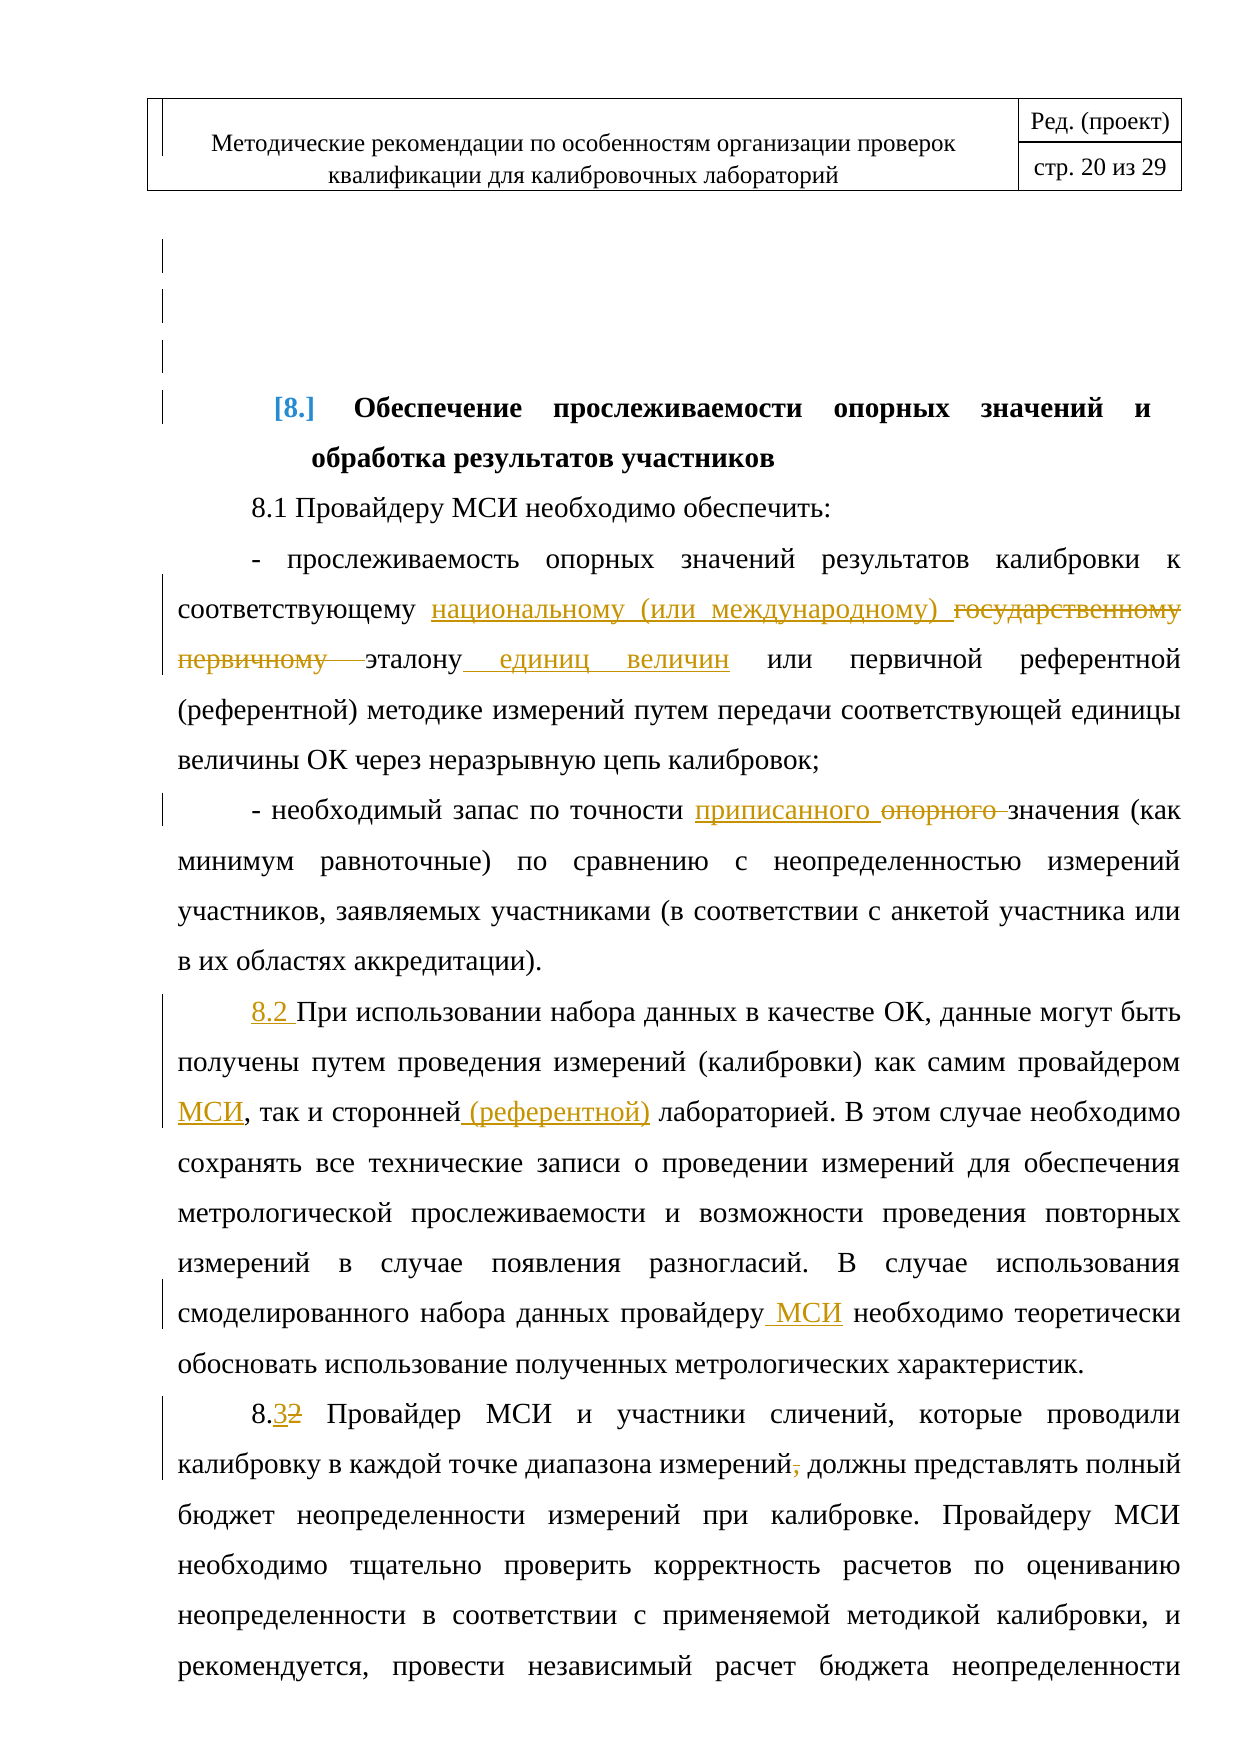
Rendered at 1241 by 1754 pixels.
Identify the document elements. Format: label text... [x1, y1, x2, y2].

text - необходимый запас по точности значения (как минимум равноточные) по сравнению с неопределенностью измерений участников, заявляемых участниками (в соответствии с анкетой участника или в их областях аккредитации). [177, 792, 1181, 977]
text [177, 1396, 1181, 1681]
text 8.1 Провайдеру МСИ необходимо обеспечить: [177, 491, 1181, 524]
subtitle Обеспечение прослеживаемости опорных значений и обработка результатов участников [274, 390, 1152, 474]
text При использовании набора данных в качестве ОК, данные могут быть получены путем проведения измерений (калибровки) как самим провайдером, так и сторонней лабораторией. В этом случае необходимо сохранять все технические записи о проведении измерений для обеспечения метрологической прослеживаемости и возможности проведения повторных измерений в случае появления разногласий. В случае использования смоделированного набора данных провайдеру необходимо теоретически обосновать использование полученных метрологических характеристик. [177, 994, 1181, 1379]
text - прослеживаемость опорных значений результатов калибровки к соответствующему эталону или первичной референтной (референтной) методике измерений путем передачи соответствующей единицы величины ОК через неразрывную цепь калибровок; [177, 541, 1181, 776]
